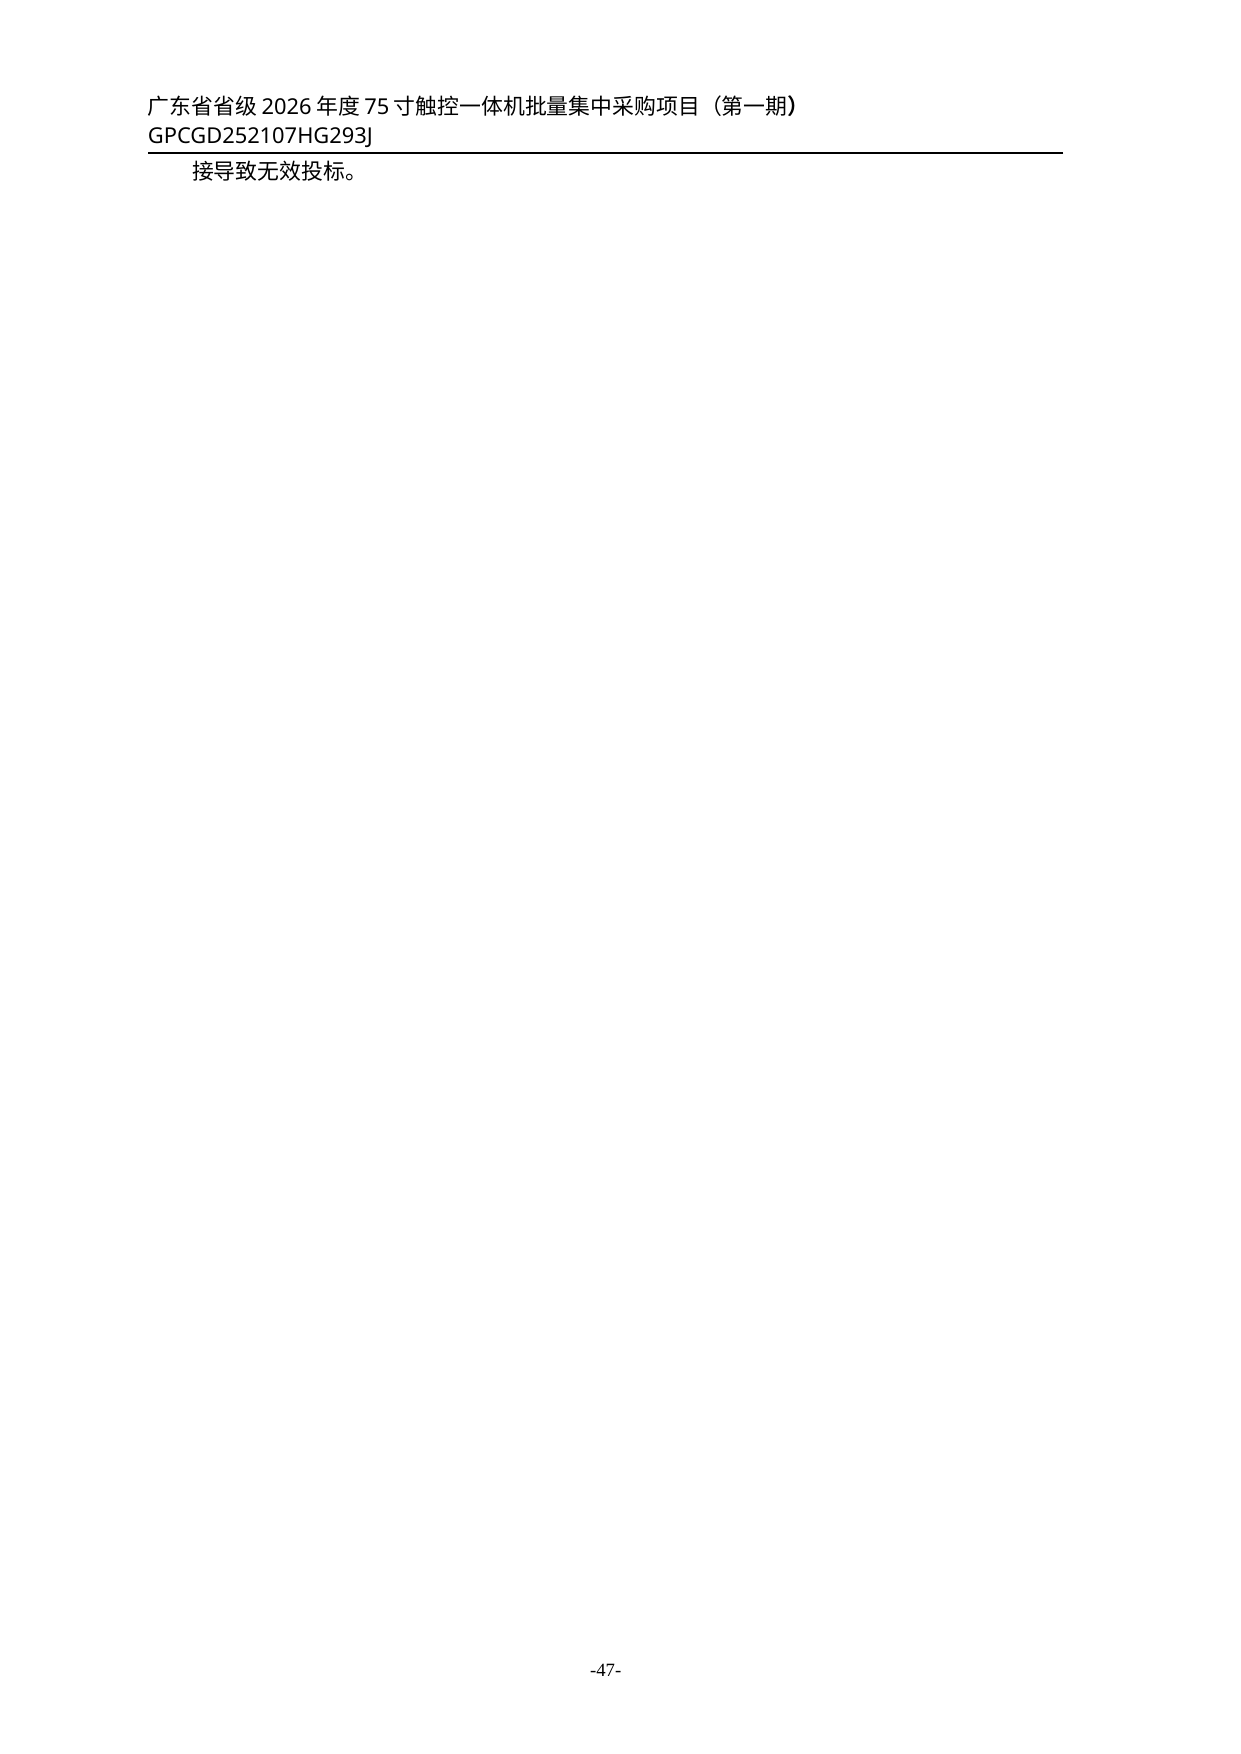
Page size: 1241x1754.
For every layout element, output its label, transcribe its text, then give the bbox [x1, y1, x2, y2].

text 注：以上材料将作为投标人有效性审核的重要内容之一，投标人必须严格按照其内容及序列要求在投标文件中对应如实提供，对资格性和符合性证明文件的任何缺漏和不符合项将会直接导致无效投标。 [148, 154, 1063, 186]
